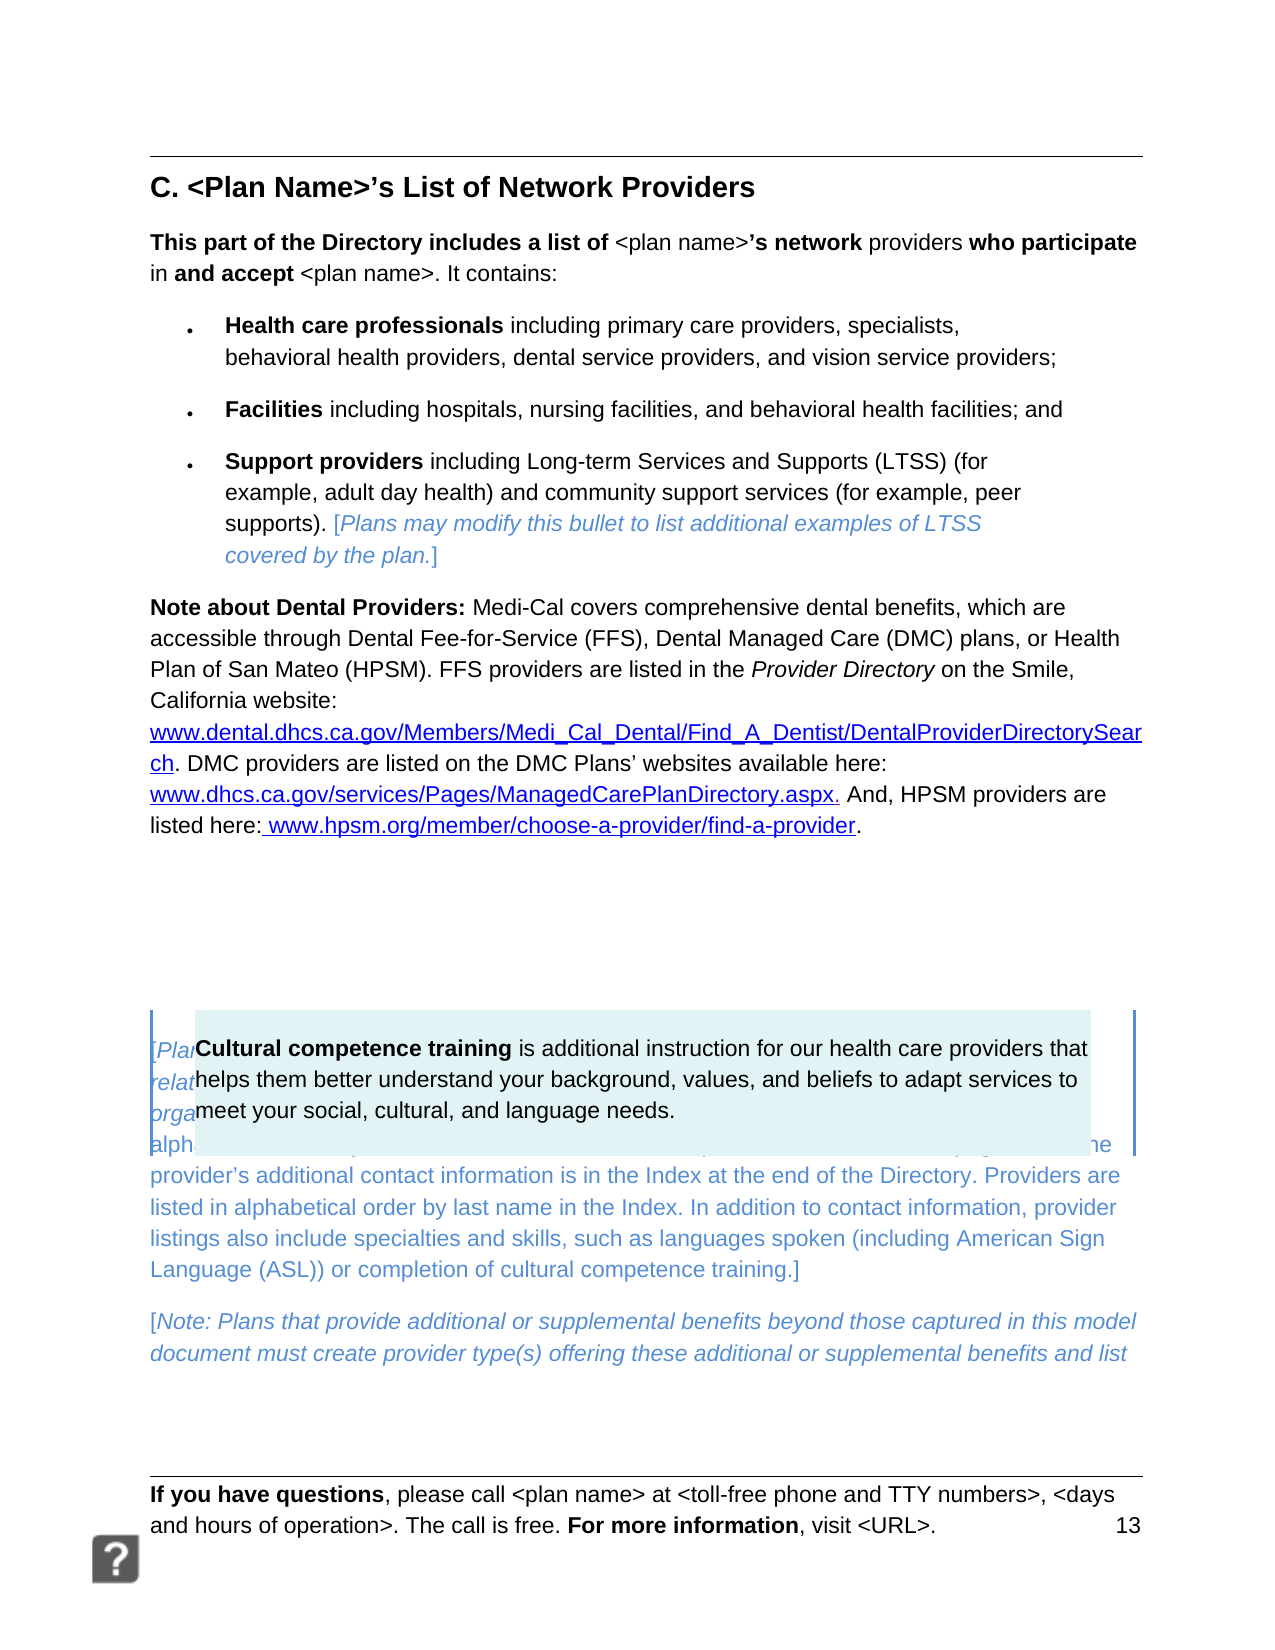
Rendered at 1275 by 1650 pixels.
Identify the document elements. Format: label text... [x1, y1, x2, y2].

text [150, 1305, 1143, 1367]
list Facilities including hospitals, nursing facilities, and behavioral health facilities; and [187, 392, 1068, 423]
picture [92, 1534, 141, 1585]
text This part of the Directory includes a list of <plan name>’s network providers who participate in and accept <plan name>. It contains: [150, 226, 1143, 288]
text Note about Dental Providers: Medi-Cal covers comprehensive dental benefits, which are accessible through Dental Fee-for-Service (FFS), Dental Managed Care (DMC) plans, or Health Plan of San Mateo (HPSM). FFS providers are listed in the Provider Directory on the : www.dental.dhcs.ca.gov/Members/Medi_Cal_Dental/Find_A_Dentist/DentalProviderDirectorySearch. DMC providers are listed on the DMC Plans’ websites available here: www.dhcs.ca.gov/services/Pages/ManagedCarePlanDirectory.aspx. And, HPSM providers are listed here: www.hpsm.org/member/choose-a-provider/find-a-provider. [150, 590, 1143, 840]
text [Plans should describe how an enrollee can find a network provider nearest his or her home relative to the organizational format used in the Directory. Please refer to the recommended organization later in this section. Suggested language includes: Providers are listed in alphabetical order by last name. You can also find the provider’s name and the page where the provider’s additional contact information is in the Index at the end of the Directory. Providers are listed in alphabetical order by last name in the Index. In addition to contact information, provider listings also include specialties and skills, such as languages spoken (including American Sign Language (ASL)) or completion of cultural competence training.] [150, 1034, 1143, 1284]
list Health care professionals including primary care providers, specialists, behavioral health providers, dental service providers, and vision service providers; [187, 309, 1068, 371]
list Support providers including Long-term Services and Supports (LTSS) (for example, adult day health) and community support services (for example, peer supports). [Plans may modify this bullet to list additional examples of LTSS covered by the plan.] [187, 444, 1068, 569]
subtitle C. <Plan Name>’s List of Network Providers [150, 157, 1143, 205]
